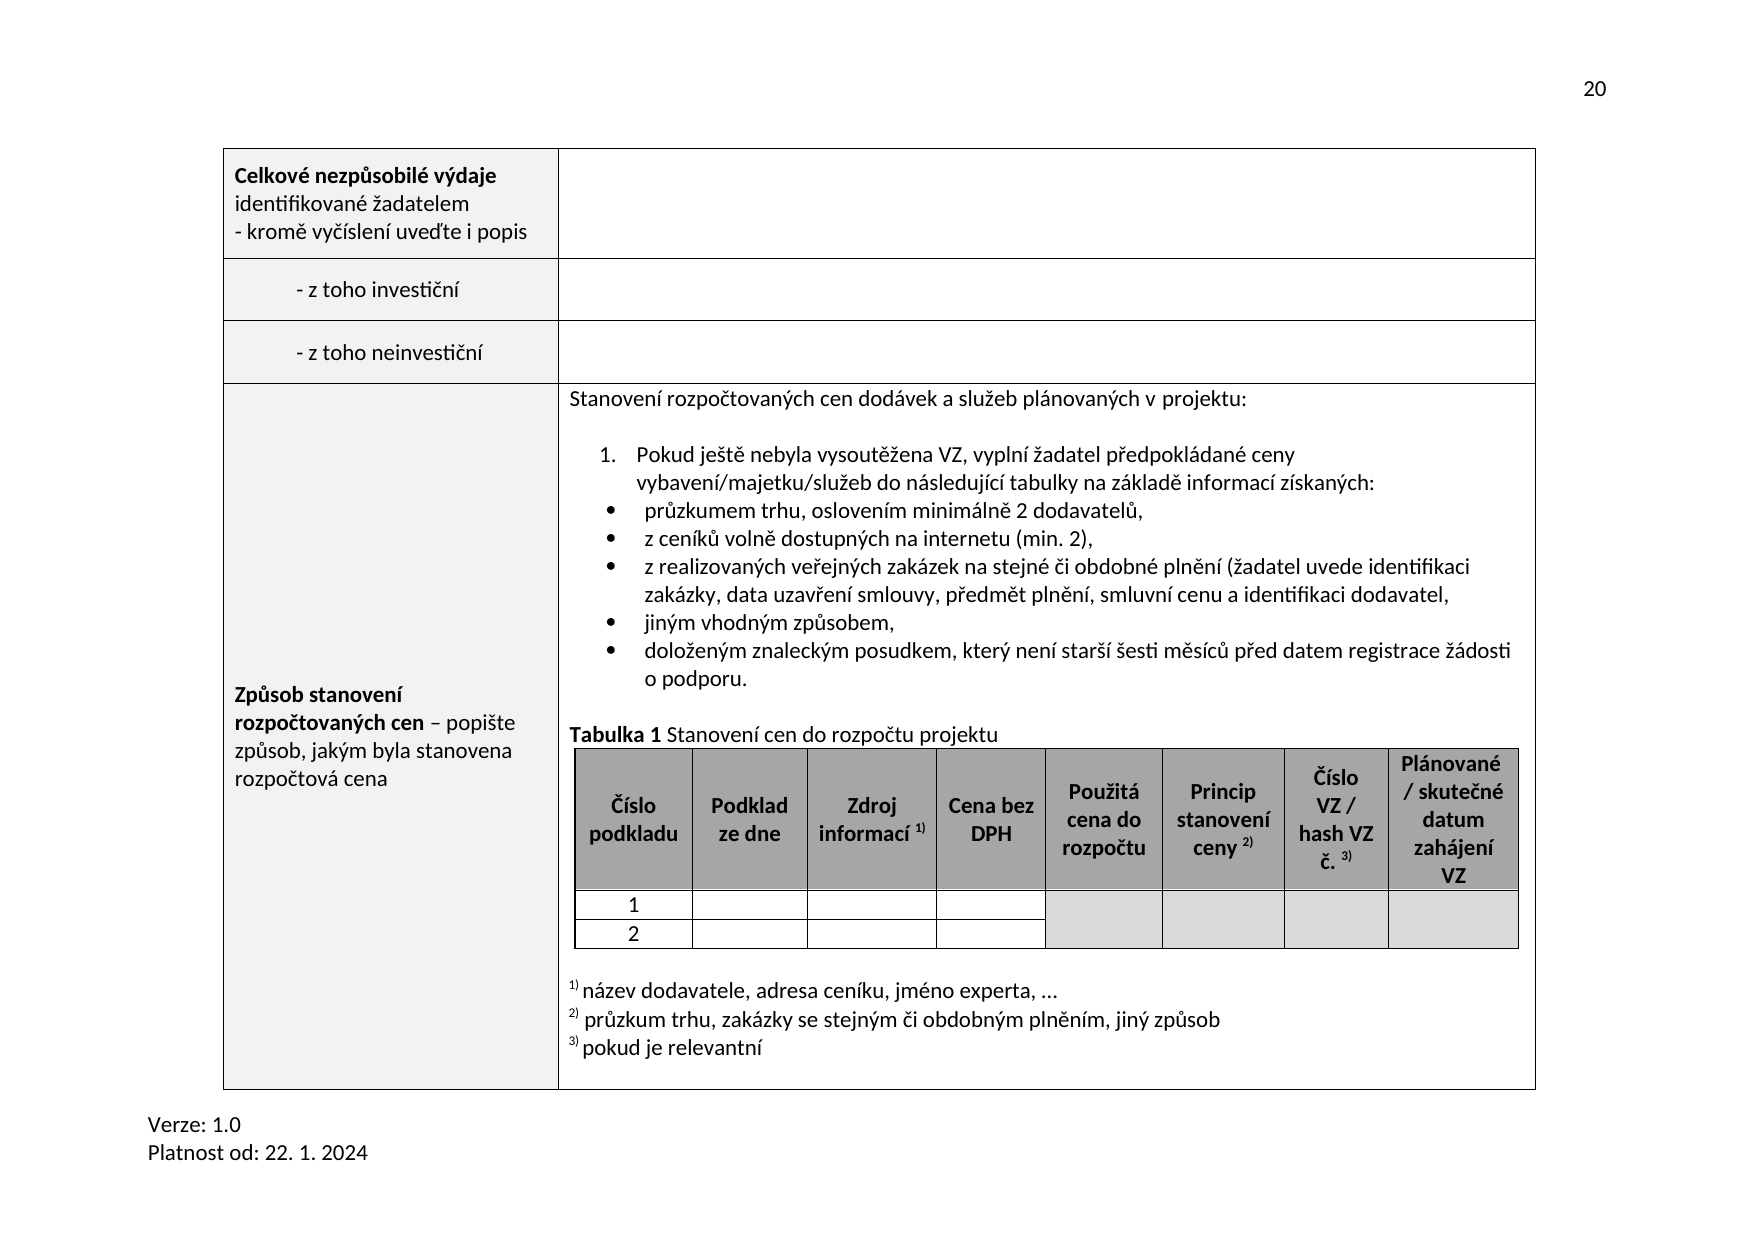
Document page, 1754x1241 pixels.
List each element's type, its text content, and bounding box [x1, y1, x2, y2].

table_cell [559, 259, 1535, 320]
table_cell Celkové nezpůsobilé výdaje identifikované žadatelem - kromě vyčíslení uveďte i popis [224, 149, 558, 258]
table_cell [559, 384, 1535, 1089]
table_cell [224, 384, 558, 1089]
table_cell - z toho investiční [224, 259, 558, 320]
table_cell - z toho neinvestiční [224, 321, 558, 383]
table_cell [559, 149, 1535, 258]
table_cell [559, 321, 1535, 383]
